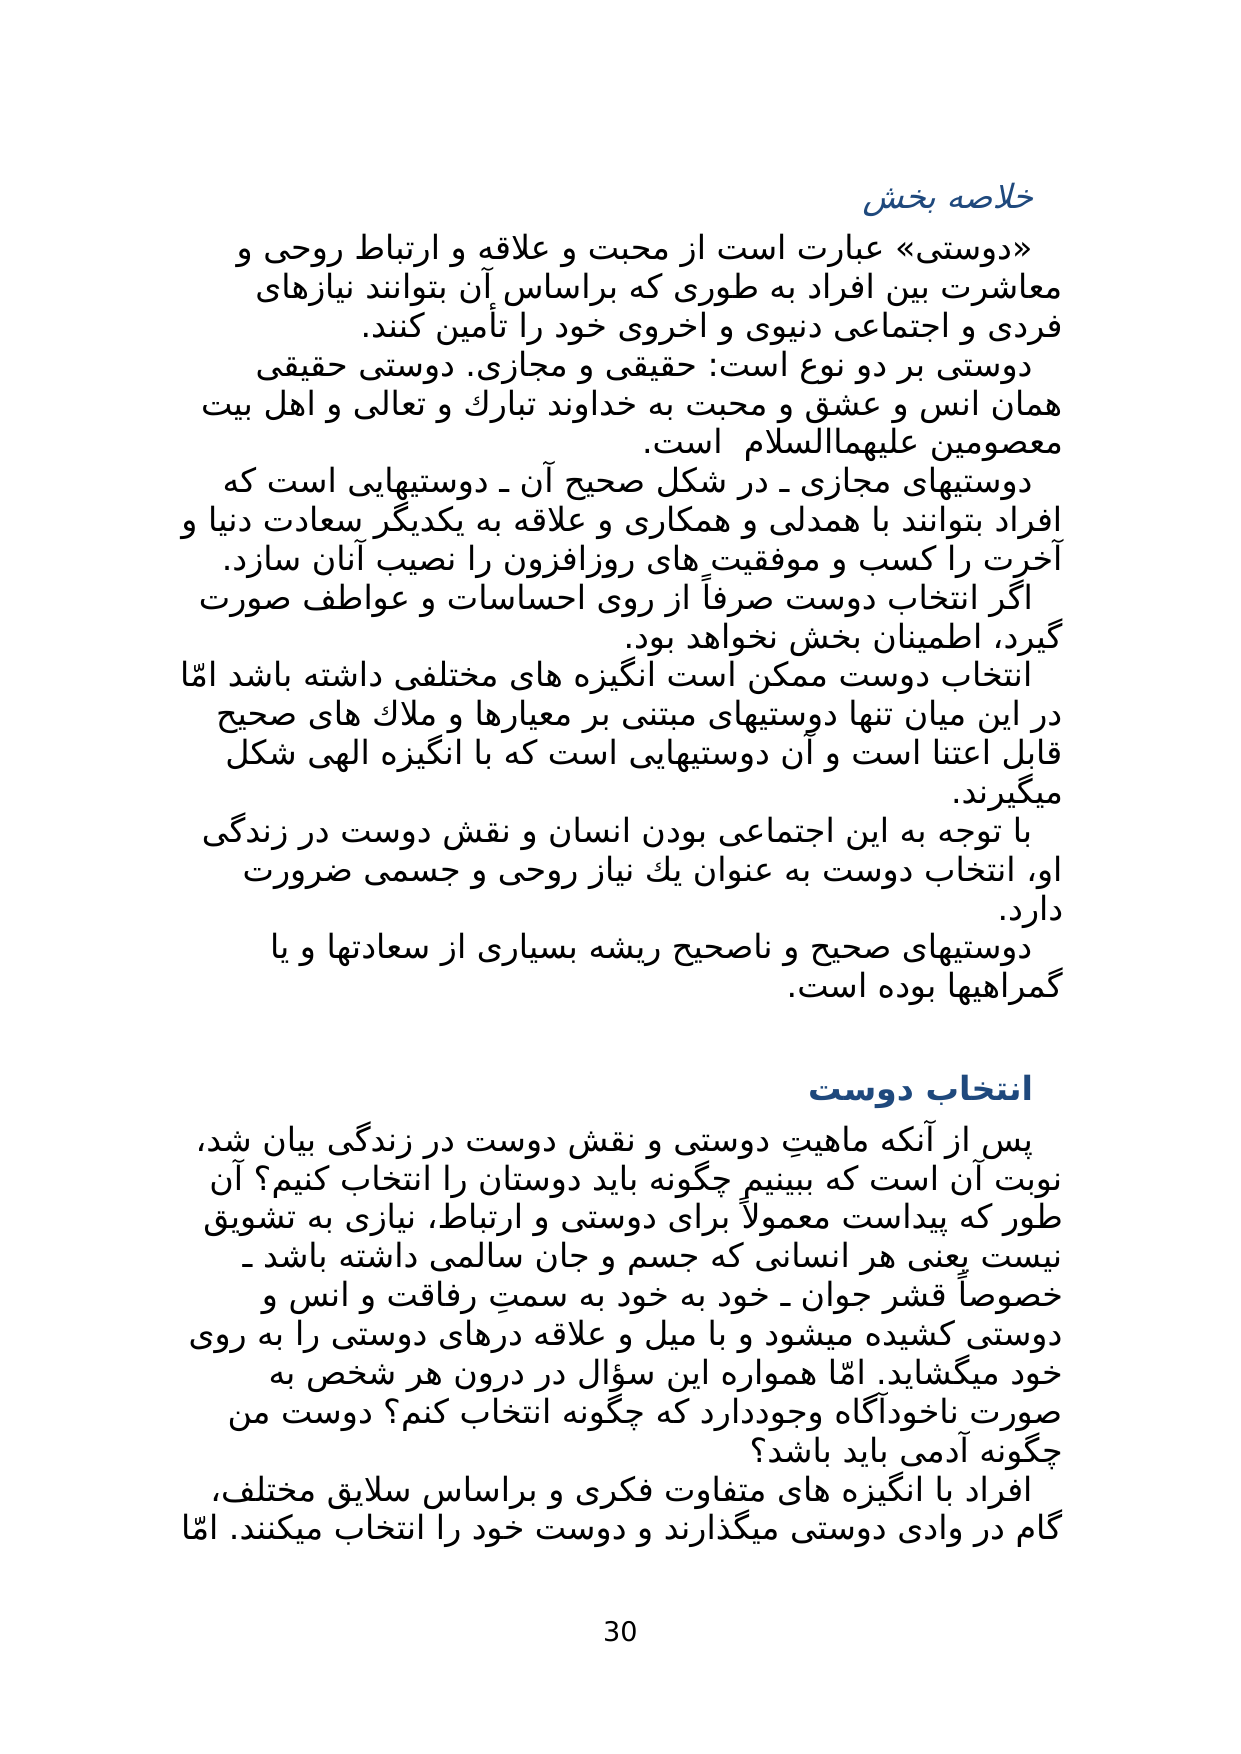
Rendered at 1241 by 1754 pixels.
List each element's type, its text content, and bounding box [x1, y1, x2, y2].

text انتخاب دوست ممكن است انگيزه های مختلفی داشته باشد امّا در اين ميان تنها دوستیهای مبتنی بر معيارها و ملاك های صحيح قابل اعتنا است و آن دوستيهايی است كه با انگيزه الهی شكل میگيرند. [177, 656, 1063, 811]
subtitle انتخاب دوست [177, 1069, 1063, 1108]
text با توجه به اين اجتماعی بودن انسان و نقش دوست در زندگی او، انتخاب دوست به عنوان يك نياز روحی و جسمی ضرورت دارد. [177, 811, 1063, 928]
text «دوستی» عبارت است از محبت و علاقه و ارتباط روحی و معاشرت بين افراد به طوری كه براساس آن بتوانند نيازهای فردی و اجتماعی دنيوی و اخروی خود را تأمين كنند. [177, 228, 1063, 345]
text دوستیهای صحيح و ناصحيح ريشه بسياری از سعادتها و يا گمراهيها بوده است. [177, 928, 1063, 1006]
text پس از آنكه ماهيتِ دوستی و نقش دوست در زندگی بيان شد، نوبت آن است كه ببينيم چگونه بايد دوستان را انتخاب كنيم؟ آن طور كه پيداست معمولاً برای دوستی و ارتباط، نيازی به تشويق نيست يعنی هر انسانی كه جسم و جان سالمی داشته باشد ـ خصوصاً قشر جوان ـ خود به خود به سمتِ رفاقت و انس و دوستی كشيده میشود و با ميل و علاقه درهای دوستی را به روی خود میگشايد. امّا همواره اين سؤال در درون هر شخص به صورت ناخودآگاه وجوددارد كه چگونه انتخاب كنم؟ دوست من چگونه آدمی بايد باشد؟ [177, 1120, 1063, 1470]
text دوستی بر دو نوع است: حقيقی و مجازی. دوستی حقيقی همان انس و عشق و محبت به خداوند تبارك و تعالی و اهل بيت معصومين عليهما‌السلام است. [177, 345, 1063, 462]
subtitle خلاصه بخش [177, 177, 1063, 216]
text دوستیهای مجازی ـ در شكل صحيح آن ـ دوستیهايی است كه افراد بتوانند با همدلی و همكاری و علاقه به يكديگر سعادت دنيا و آخرت را كسب و موفقيت های روزافزون را نصيب آنان سازد. [177, 462, 1063, 578]
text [177, 1470, 1063, 1548]
text اگر انتخاب دوست صرفاً از روی احساسات و عواطف صورت گيرد، اطمينان بخش نخواهد بود. [177, 578, 1063, 656]
